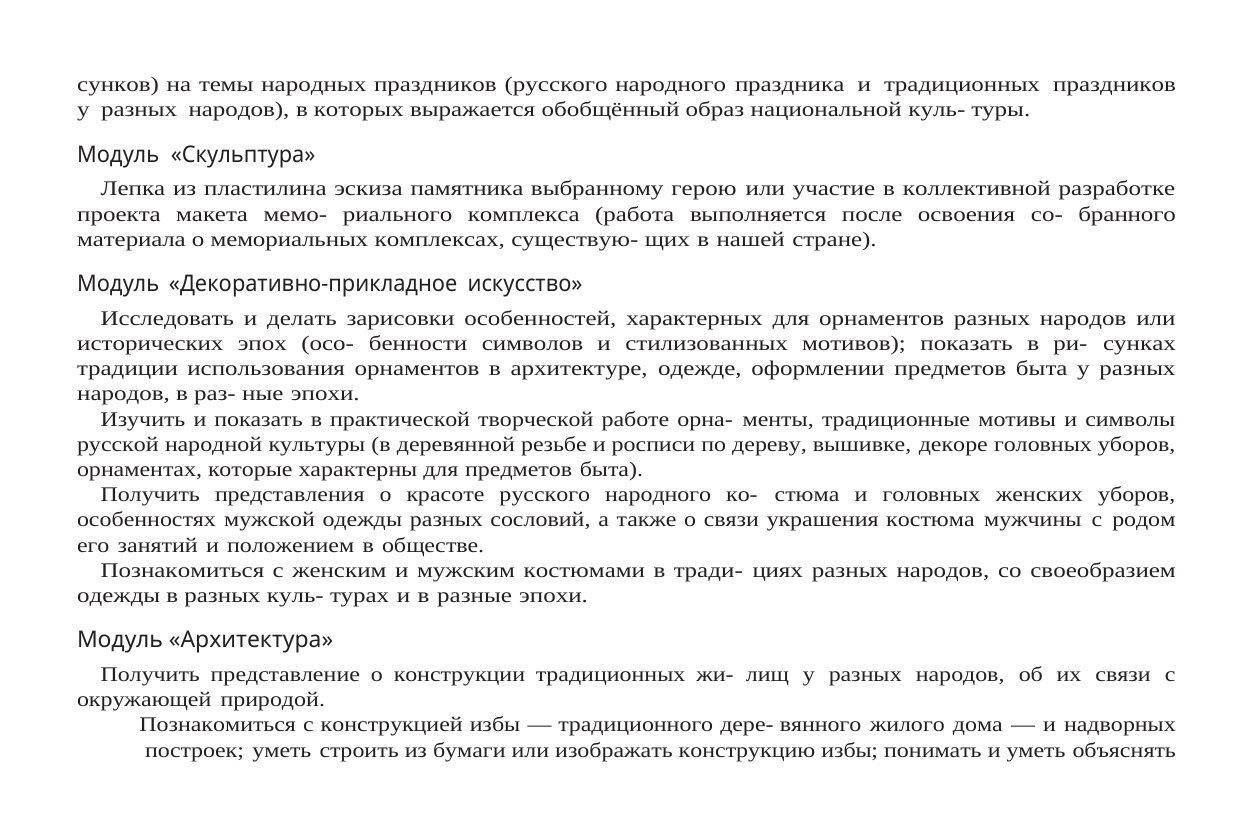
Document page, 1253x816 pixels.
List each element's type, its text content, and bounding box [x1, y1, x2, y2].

subtitle Модуль «Архитектура» [77, 623, 1187, 654]
subtitle Модуль «Скульптура» [77, 137, 1187, 169]
text Познакомиться с женским и мужским костюмами в тради- циях разных народов, со своеобразием одежды в разных куль- турах и в разные эпохи. [77, 558, 1176, 607]
text Лепка из пластилина эскиза памятника выбранному герою или участие в коллективной разработке проекта макета мемо- риального комплекса (работа выполняется после освоения со- бранного материала о мемориальных комплексах, существую- щих в нашей стране). [77, 176, 1176, 251]
text Исследовать и делать зарисовки особенностей, характерных для орнаментов разных народов или исторических эпох (осо- бенности символов и стилизованных мотивов); показать в ри- сунках традиции использования орнаментов в архитектуре, одежде, оформлении предметов быта у разных народов, в раз- ные эпохи. [77, 306, 1176, 405]
text Изучить и показать в практической творческой работе орна- менты, традиционные мотивы и символы русской народной культуры (в деревянной резьбе и росписи по дереву, вышивке, декоре головных уборов, орнаментах, которые характерны для предметов быта). [77, 407, 1176, 481]
subtitle Модуль «Декоративно-прикладное искусство» [77, 267, 1187, 298]
text Получить представление о конструкции традиционных жи- лищ у разных народов, об их связи с окружающей природой. [77, 662, 1176, 711]
text Получить представления о красоте русского народного ко- стюма и головных женских уборов, особенностях мужской одежды разных сословий, а также о связи украшения костюма мужчины с родом его занятий и положением в обществе. [77, 482, 1176, 557]
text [77, 712, 1176, 762]
text сунков) на темы народных праздников (русского народного праздника и традиционных праздников у разных народов), в которых выражается обобщённый образ национальной куль- туры. [77, 72, 1176, 121]
